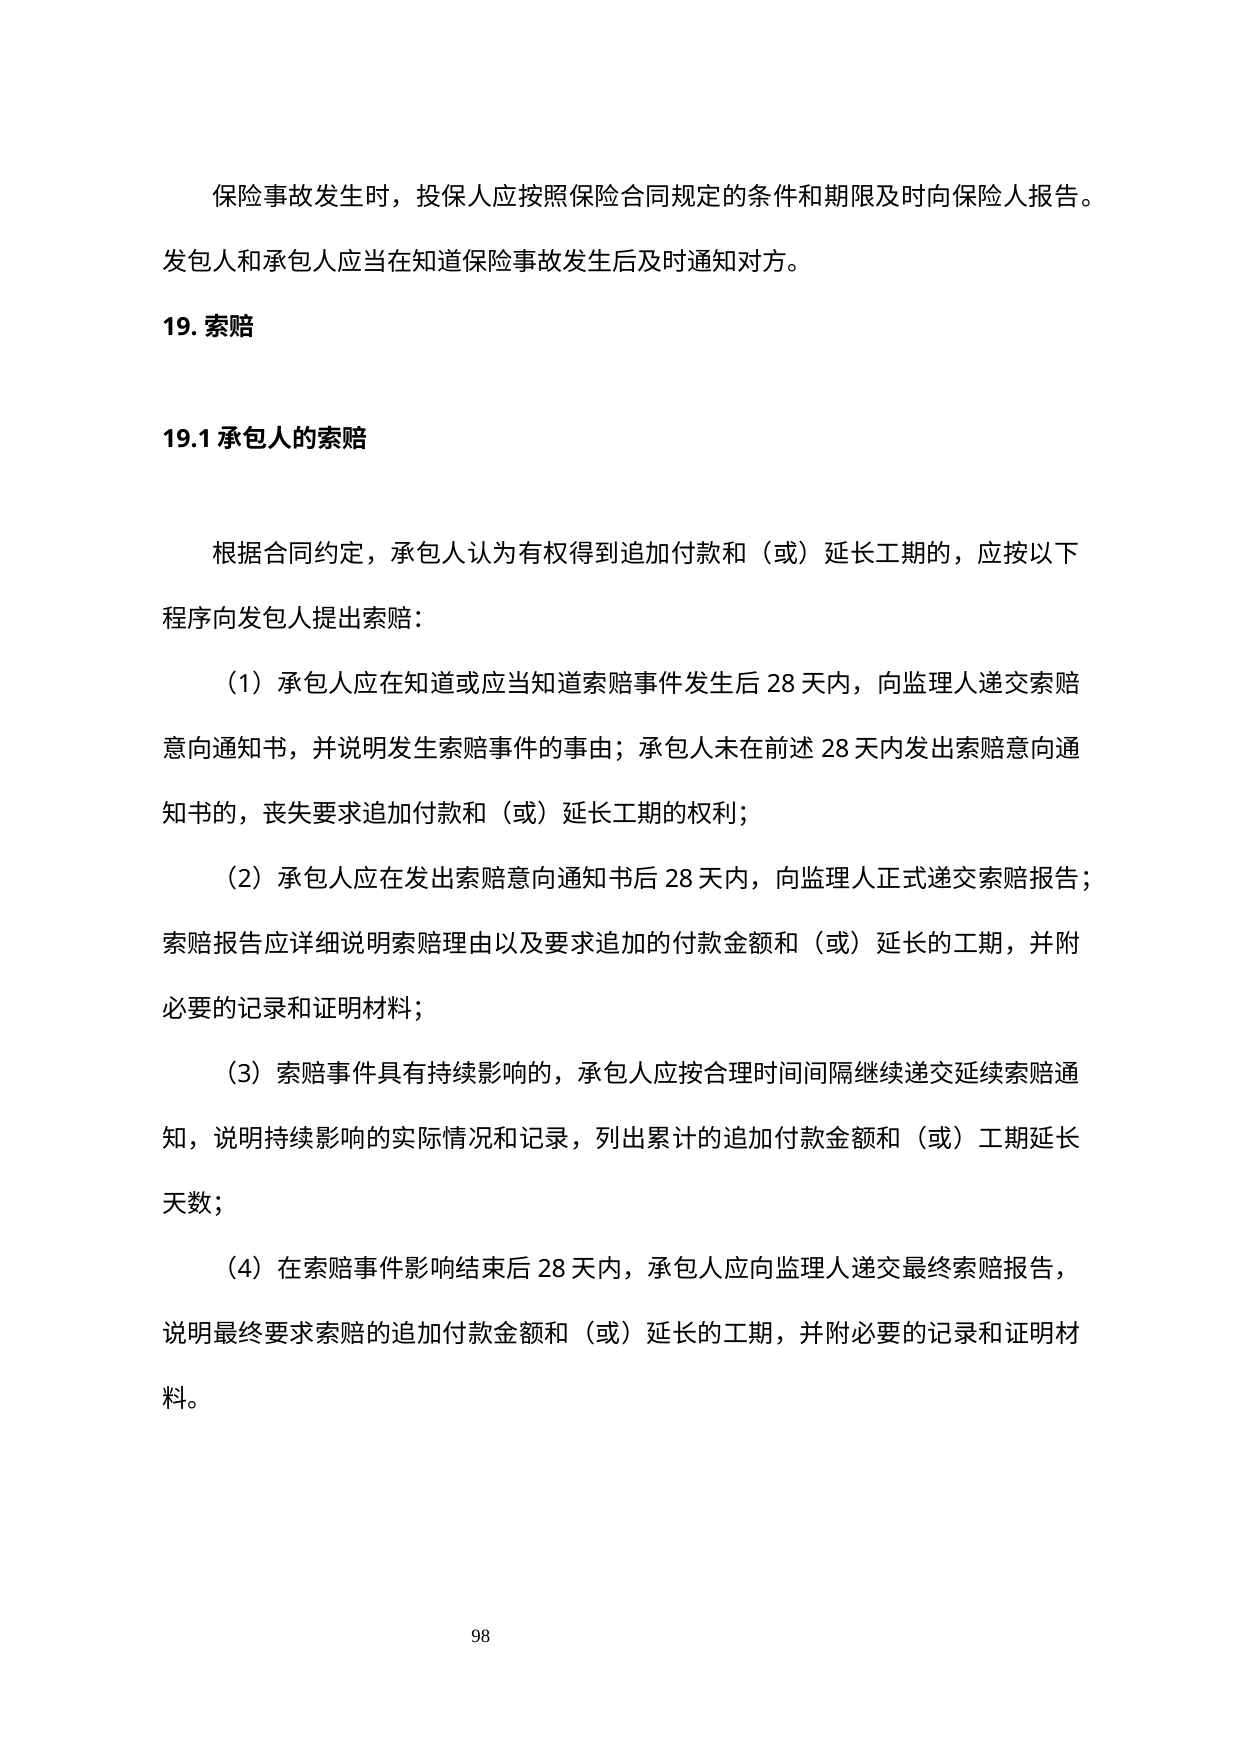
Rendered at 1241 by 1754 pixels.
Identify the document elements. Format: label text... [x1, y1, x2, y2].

text （4）在索赔事件影响结束后28天内，承包人应向监理人递交最终索赔报告，说明最终要求索赔的追加付款金额和（或）延长的工期，并附必要的记录和证明材料。 [162, 1234, 1081, 1429]
text （1）承包人应在知道或应当知道索赔事件发生后28天内，向监理人递交索赔意向通知书，并说明发生索赔事件的事由；承包人未在前述28天内发出索赔意向通知书的，丧失要求追加付款和（或）延长工期的权利； [162, 649, 1081, 844]
text 保险事故发生时，投保人应按照保险合同规定的条件和期限及时向保险人报告。发包人和承包人应当在知道保险事故发生后及时通知对方。 [162, 162, 1081, 292]
text 19.1承包人的索赔 [162, 404, 1081, 469]
text （3）索赔事件具有持续影响的，承包人应按合理时间间隔继续递交延续索赔通知，说明持续影响的实际情况和记录，列出累计的追加付款金额和（或）工期延长天数； [162, 1039, 1081, 1234]
text 19. 索赔 [162, 292, 1081, 357]
text （2）承包人应在发出索赔意向通知书后28天内，向监理人正式递交索赔报告；索赔报告应详细说明索赔理由以及要求追加的付款金额和（或）延长的工期，并附必要的记录和证明材料； [162, 844, 1081, 1039]
text 根据合同约定，承包人认为有权得到追加付款和（或）延长工期的，应按以下程序向发包人提出索赔： [162, 519, 1081, 649]
